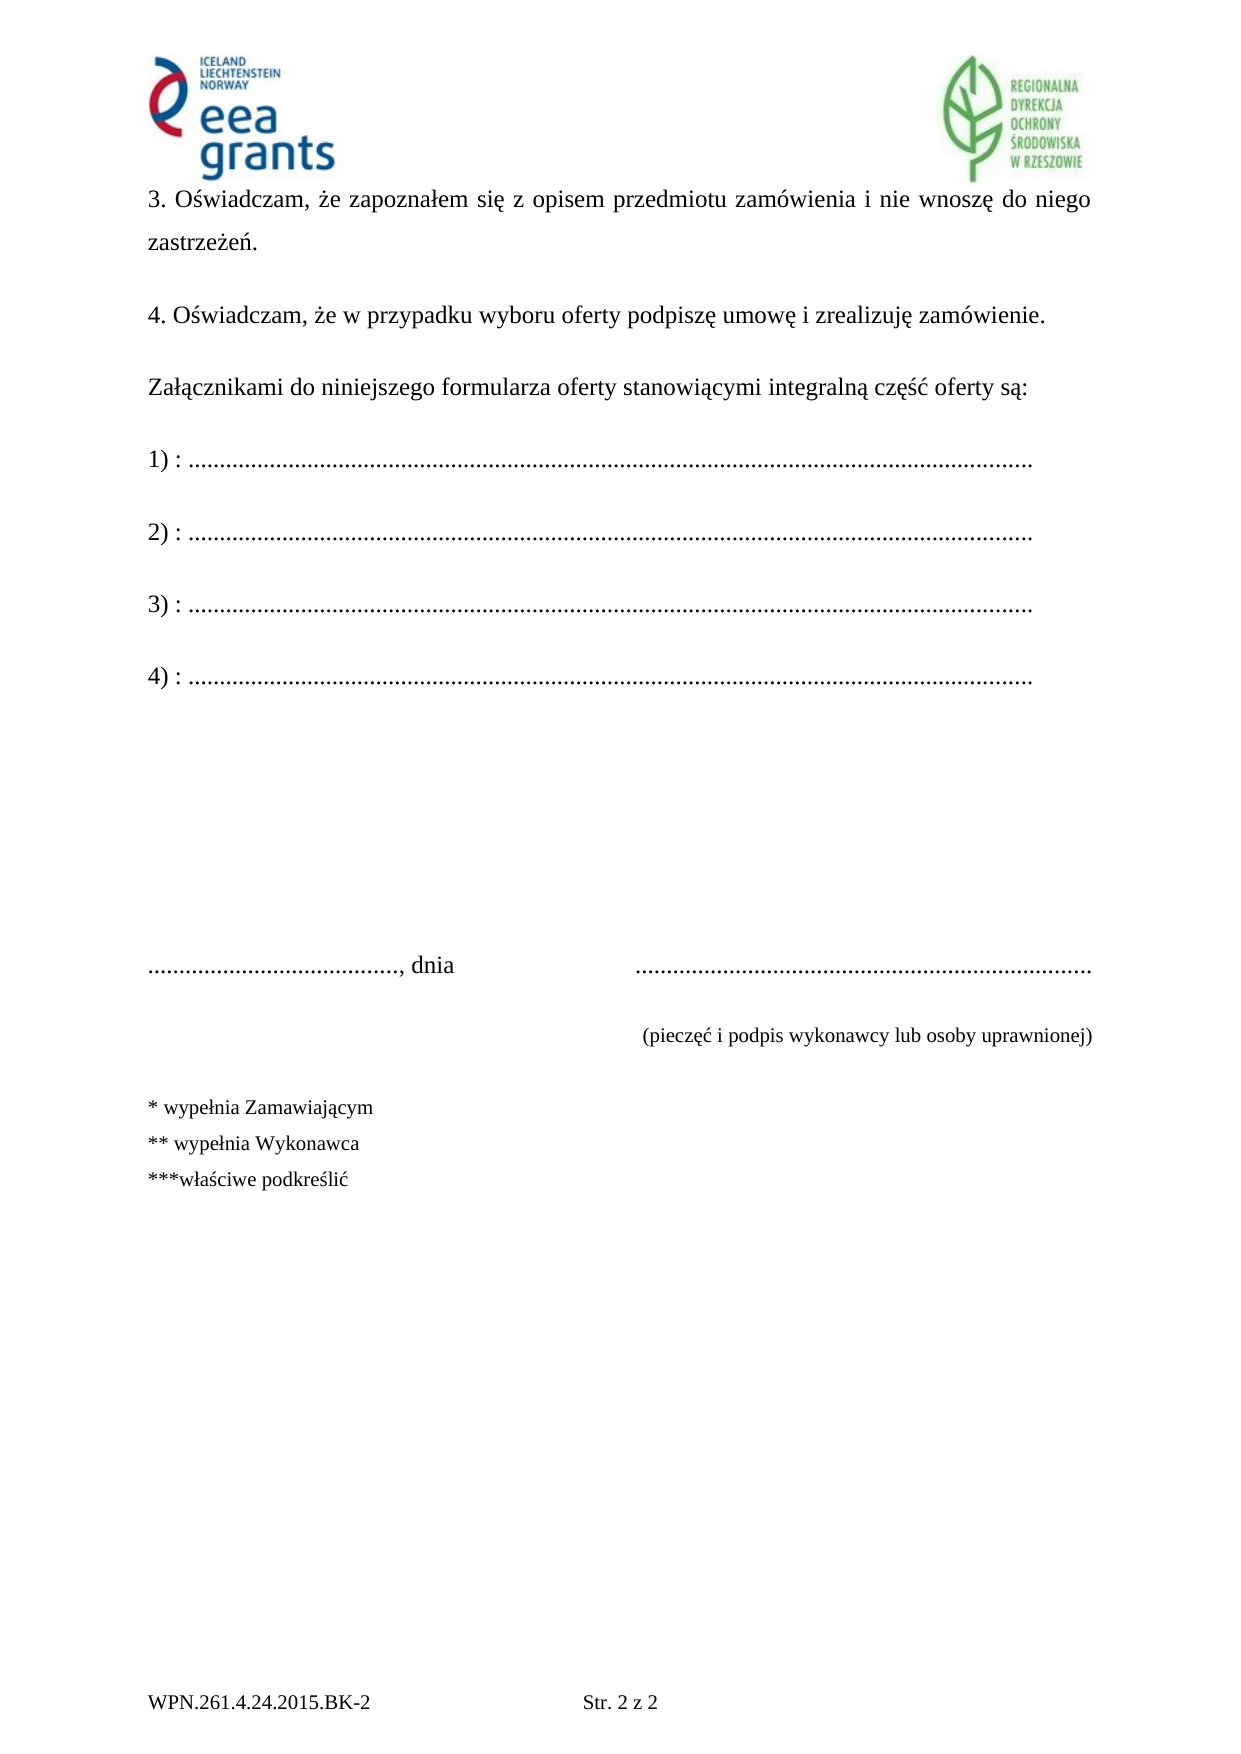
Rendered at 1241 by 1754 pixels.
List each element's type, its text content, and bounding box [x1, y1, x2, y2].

text 3. Oświadczam, że zapoznałem się z opisem przedmiotu zamówienia i nie wnoszę do niego zastrzeżeń. [148, 185, 1092, 256]
text 2) : [148, 517, 1092, 545]
text Załącznikami do niniejszego formularza oferty stanowiącymi integralną część oferty są: [148, 372, 1092, 401]
text 1) : [148, 444, 1092, 473]
text 4) : [148, 661, 1092, 690]
picture [147, 53, 1093, 185]
text , dnia [148, 950, 1092, 979]
text 4. Oświadczam, że w przypadku wyboru oferty podpiszę umowę i zrealizuję zamówienie. [148, 300, 1092, 328]
text ** wypełnia Wykonawca [148, 1131, 1092, 1155]
text * wypełnia Zamawiającym [148, 1095, 1092, 1119]
text 3) : [148, 589, 1092, 618]
text ***właściwe podkreślić [148, 1167, 1092, 1191]
text (pieczęć i podpis wykonawcy lub osoby uprawnionej) [148, 1023, 1092, 1047]
